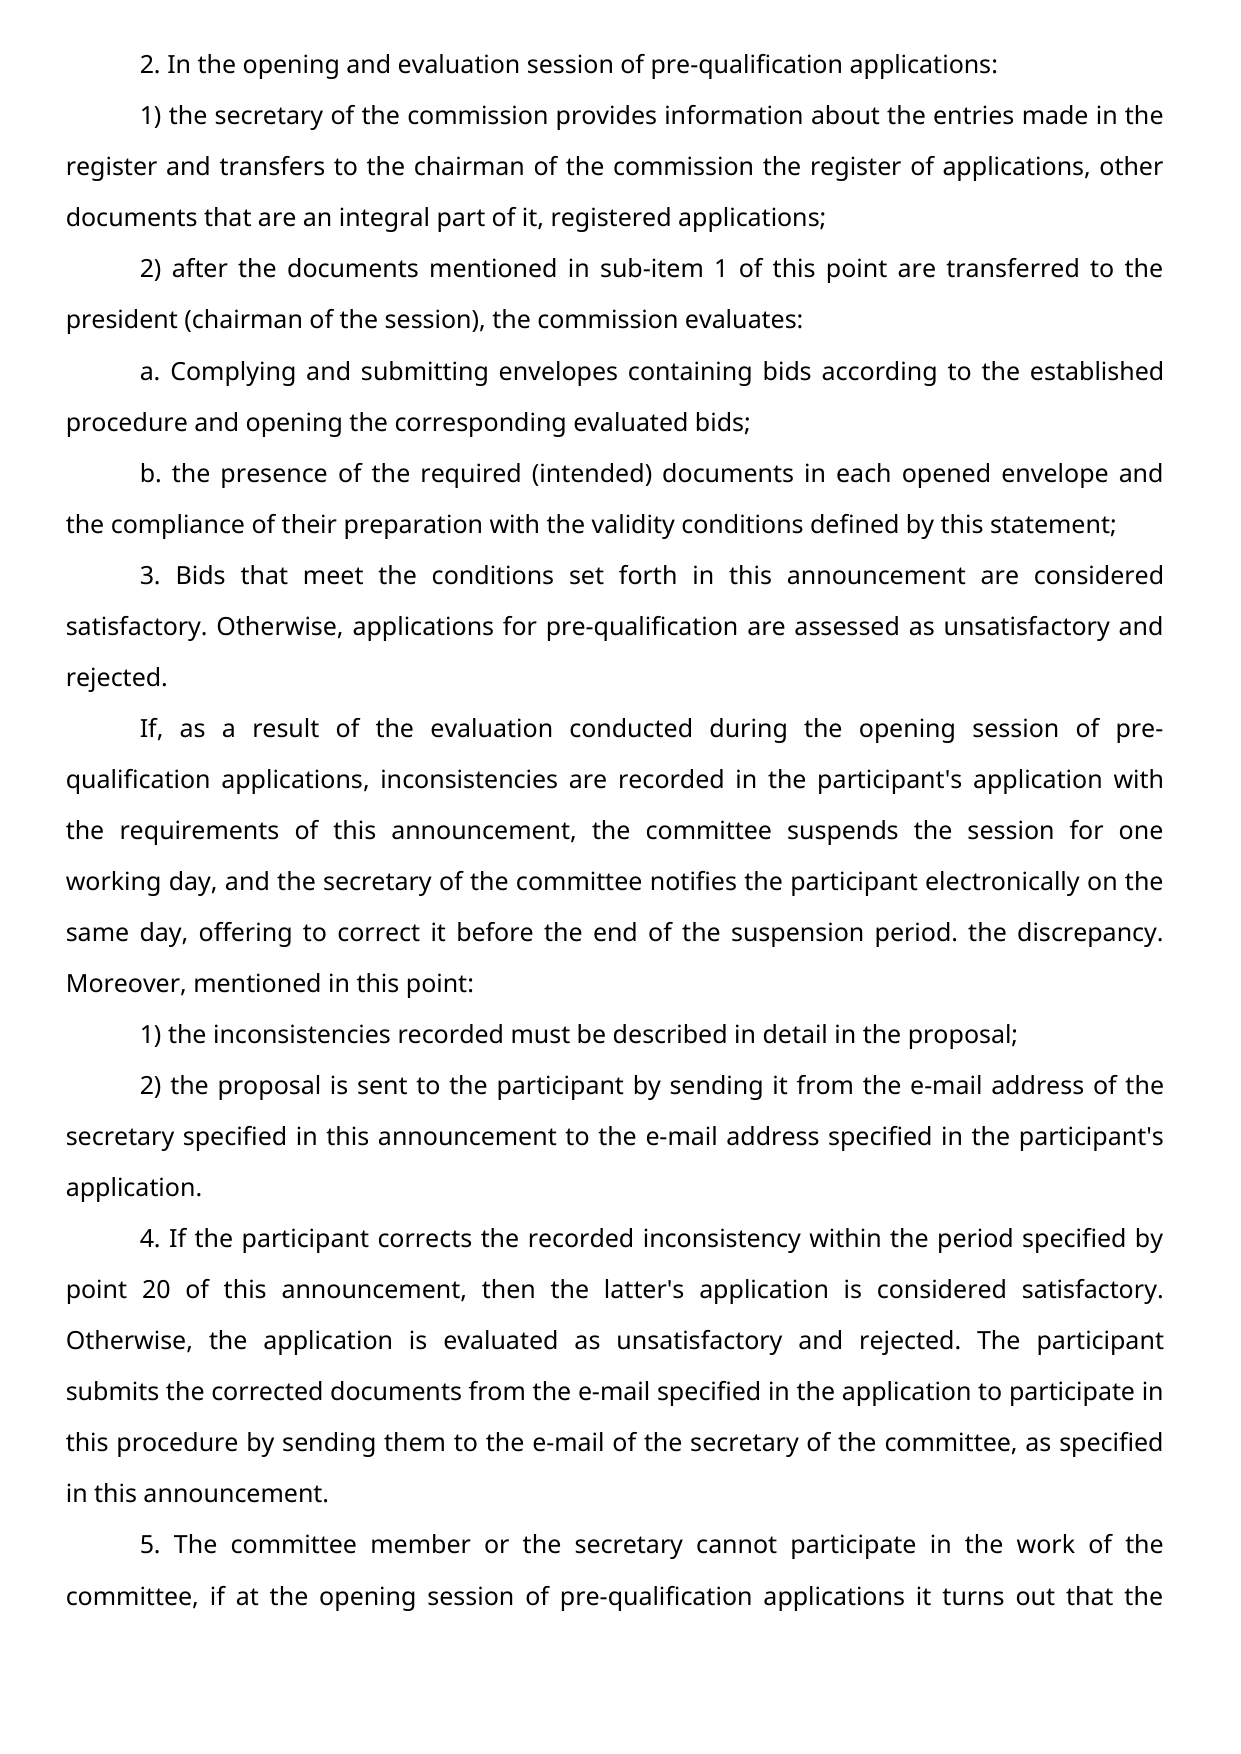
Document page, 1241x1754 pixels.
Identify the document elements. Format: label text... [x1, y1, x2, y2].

text 1) the inconsistencies recorded must be described in detail in the proposal; [66, 1017, 1165, 1051]
text 4. If the participant corrects the recorded inconsistency within the period specified by point 20 of this announcement, then the latter's application is considered satisfactory. Otherwise, the application is evaluated as unsatisfactory and rejected. The participant submits the corrected documents from the e-mail specified in the application to participate in this procedure by sending them to the e-mail of the secretary of the committee, as specified in this announcement. [66, 1221, 1165, 1510]
text b. the presence of the required (intended) documents in each opened envelope and the compliance of their preparation with the validity conditions defined by this statement; [66, 455, 1165, 540]
text If, as a result of the evaluation conducted during the opening session of pre-qualification applications, inconsistencies are recorded in the participant's application with the requirements of this announcement, the committee suspends the session for one working day, and the secretary of the committee notifies the participant electronically on the same day, offering to correct it before the end of the suspension period. the discrepancy. Moreover, mentioned in this point: [66, 710, 1165, 1000]
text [66, 1527, 1165, 1612]
text 2) the proposal is sent to the participant by sending it from the e-mail address of the secretary specified in this announcement to the e-mail address specified in the participant's application. [66, 1068, 1165, 1204]
text a. Complying and submitting envelopes containing bids according to the established procedure and opening the corresponding evaluated bids; [66, 353, 1165, 438]
text 2) after the documents mentioned in sub-item 1 of this point are transferred to the president (chairman of the session), the commission evaluates: [66, 251, 1165, 336]
text 2. In the opening and evaluation session of pre-qualification applications: [66, 47, 1165, 81]
text 3. Bids that meet the conditions set forth in this announcement are considered satisfactory. Otherwise, applications for pre-qualification are assessed as unsatisfactory and rejected. [66, 557, 1165, 693]
text 1) the secretary of the commission provides information about the entries made in the register and transfers to the chairman of the commission the register of applications, other documents that are an integral part of it, registered applications; [66, 98, 1165, 234]
